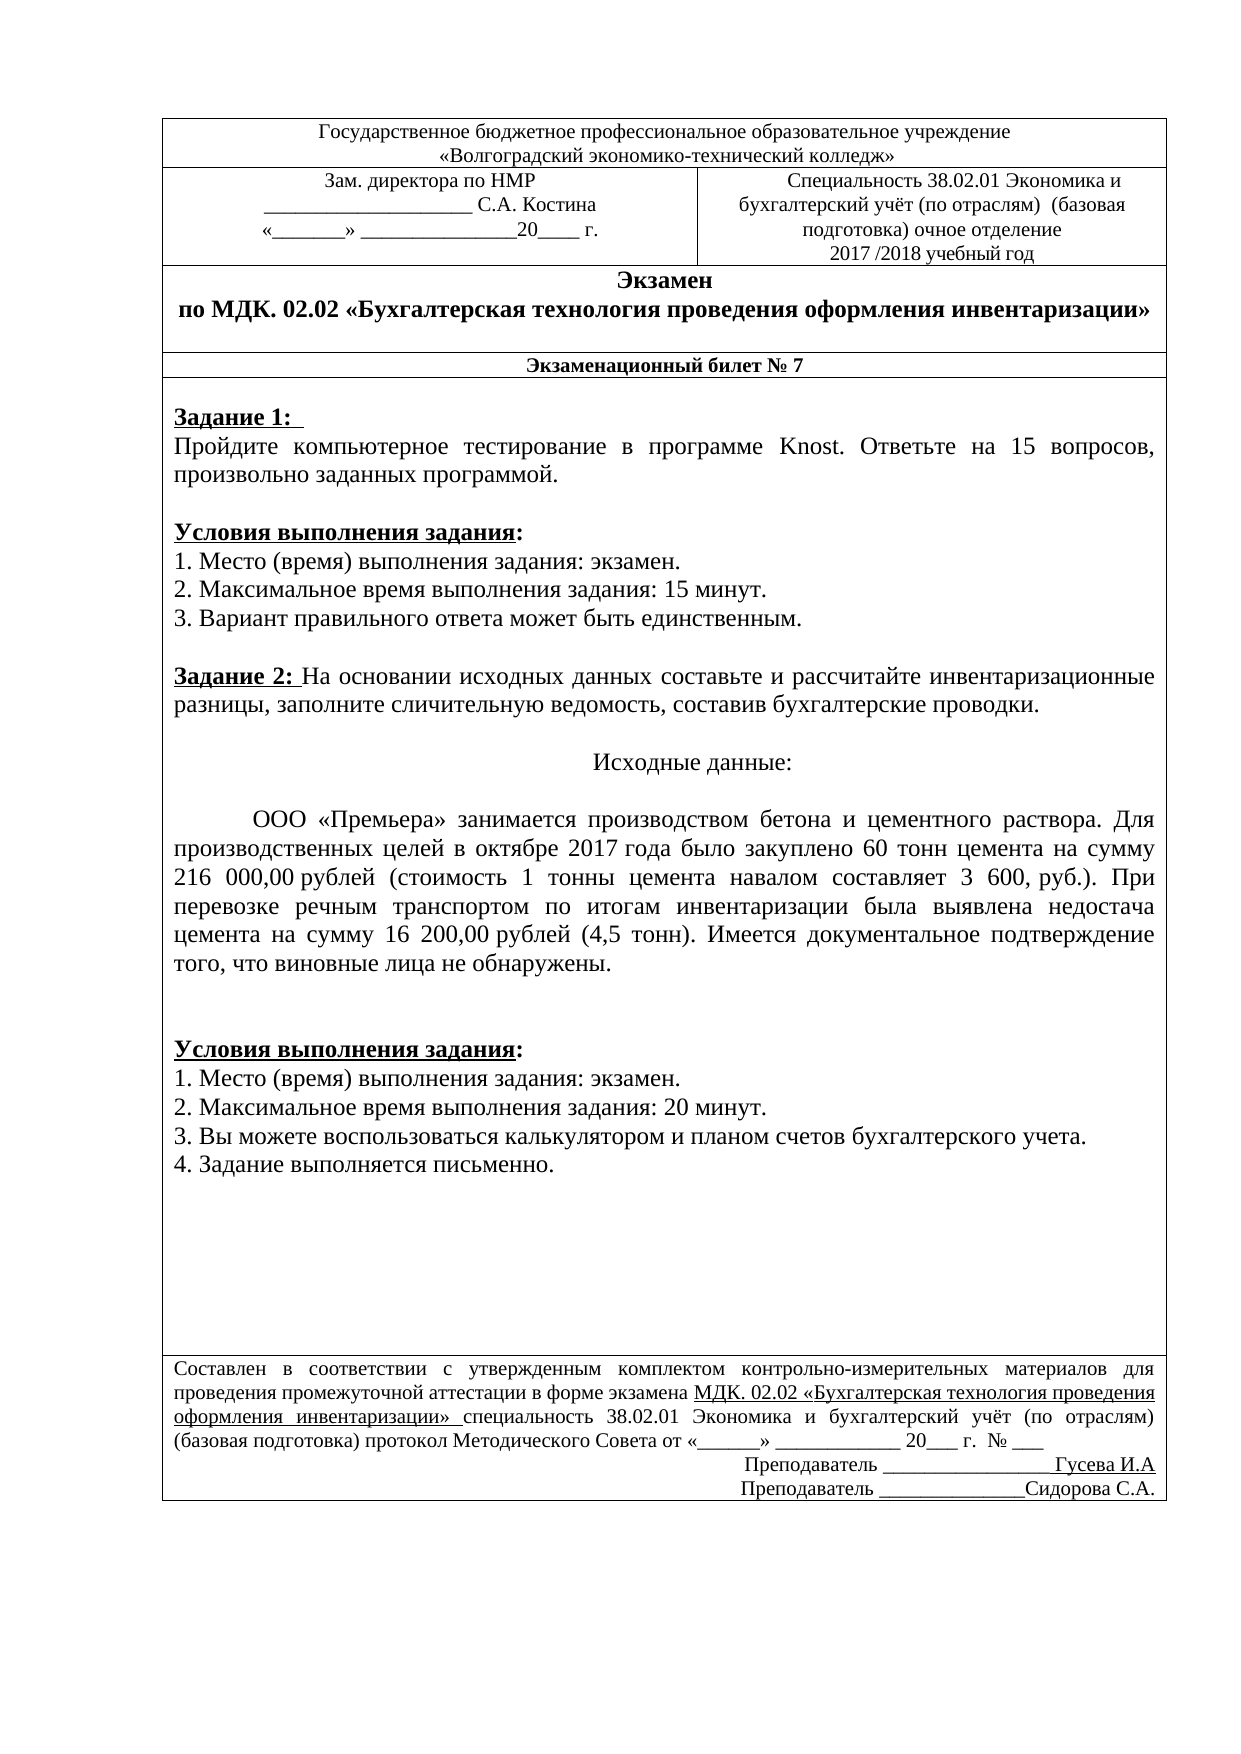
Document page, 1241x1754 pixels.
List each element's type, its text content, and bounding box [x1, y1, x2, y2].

table_cell Задание 1: Пройдите компьютерное тестирование в программе Knost. Ответьте на 15 вопросов, произвольно заданных программой. Условия выполнения задания: 1. Место (время) выполнения задания: экзамен. 2. Максимальное время выполнения задания: 15 минут. 3. Вариант правильного ответа может быть единственным. Задание 2: На основании исходных данных составьте и рассчитайте инвентаризационные разницы, заполните сличительную ведомость, составив бухгалтерские проводки. Исходные данные: ООО «Премьера» занимается производством бетона и цементного раствора. Для производственных целей в октябре 2017 года было закуплено 60 тонн цемента на сумму 216 000,00 рублей (стоимость 1 тонны цемента навалом составляет 3 600, руб.). При перевозке речным транспортом по итогам инвентаризации была выявлена недостача цемента на сумму 16 200,00 рублей (4,5 тонн). Имеется документальное подтверждение того, что виновные лица не обнаружены. Условия выполнения задания: 1. Место (время) выполнения задания: экзамен. 2. Максимальное время выполнения задания: 20 минут. 3. Вы можете воспользоваться калькулятором и планом счетов бухгалтерского учета. 4. Задание выполняется письменно. [163, 378, 1166, 1355]
table_cell Составлен в соответствии с утвержденным комплектом контрольно-измерительных материалов для проведения промежуточной аттестации в форме экзамена МДК. 02.02 «Бухгалтерская технология проведения оформления инвентаризации» специальность 38.02.01 Экономика и бухгалтерский учёт (по отраслям) (базовая подготовка) протокол Методического Совета от «______» ____________ 20___ г. № ___ Преподаватель ________________ Гусева И.А Преподаватель ______________Сидорова С.А. [163, 1356, 1166, 1500]
table_cell Зам. директора по НМР ____________________ С.А. Костина «_______» _______________20____ г. [163, 168, 697, 264]
table_cell Специальность 38.02.01 Экономика и бухгалтерский учёт (по отраслям) (базовая подготовка) очное отделение 2017 /2018 учебный год [698, 168, 1166, 264]
table_header Государственное бюджетное профессиональное образовательное учреждение «Волгоградский экономико-технический колледж» [163, 119, 1166, 167]
table_cell Экзамен по МДК. 02.02 «Бухгалтерская технология проведения оформления инвентаризации» [163, 266, 1166, 352]
table_cell Экзаменационный билет № 7 [163, 353, 1166, 377]
